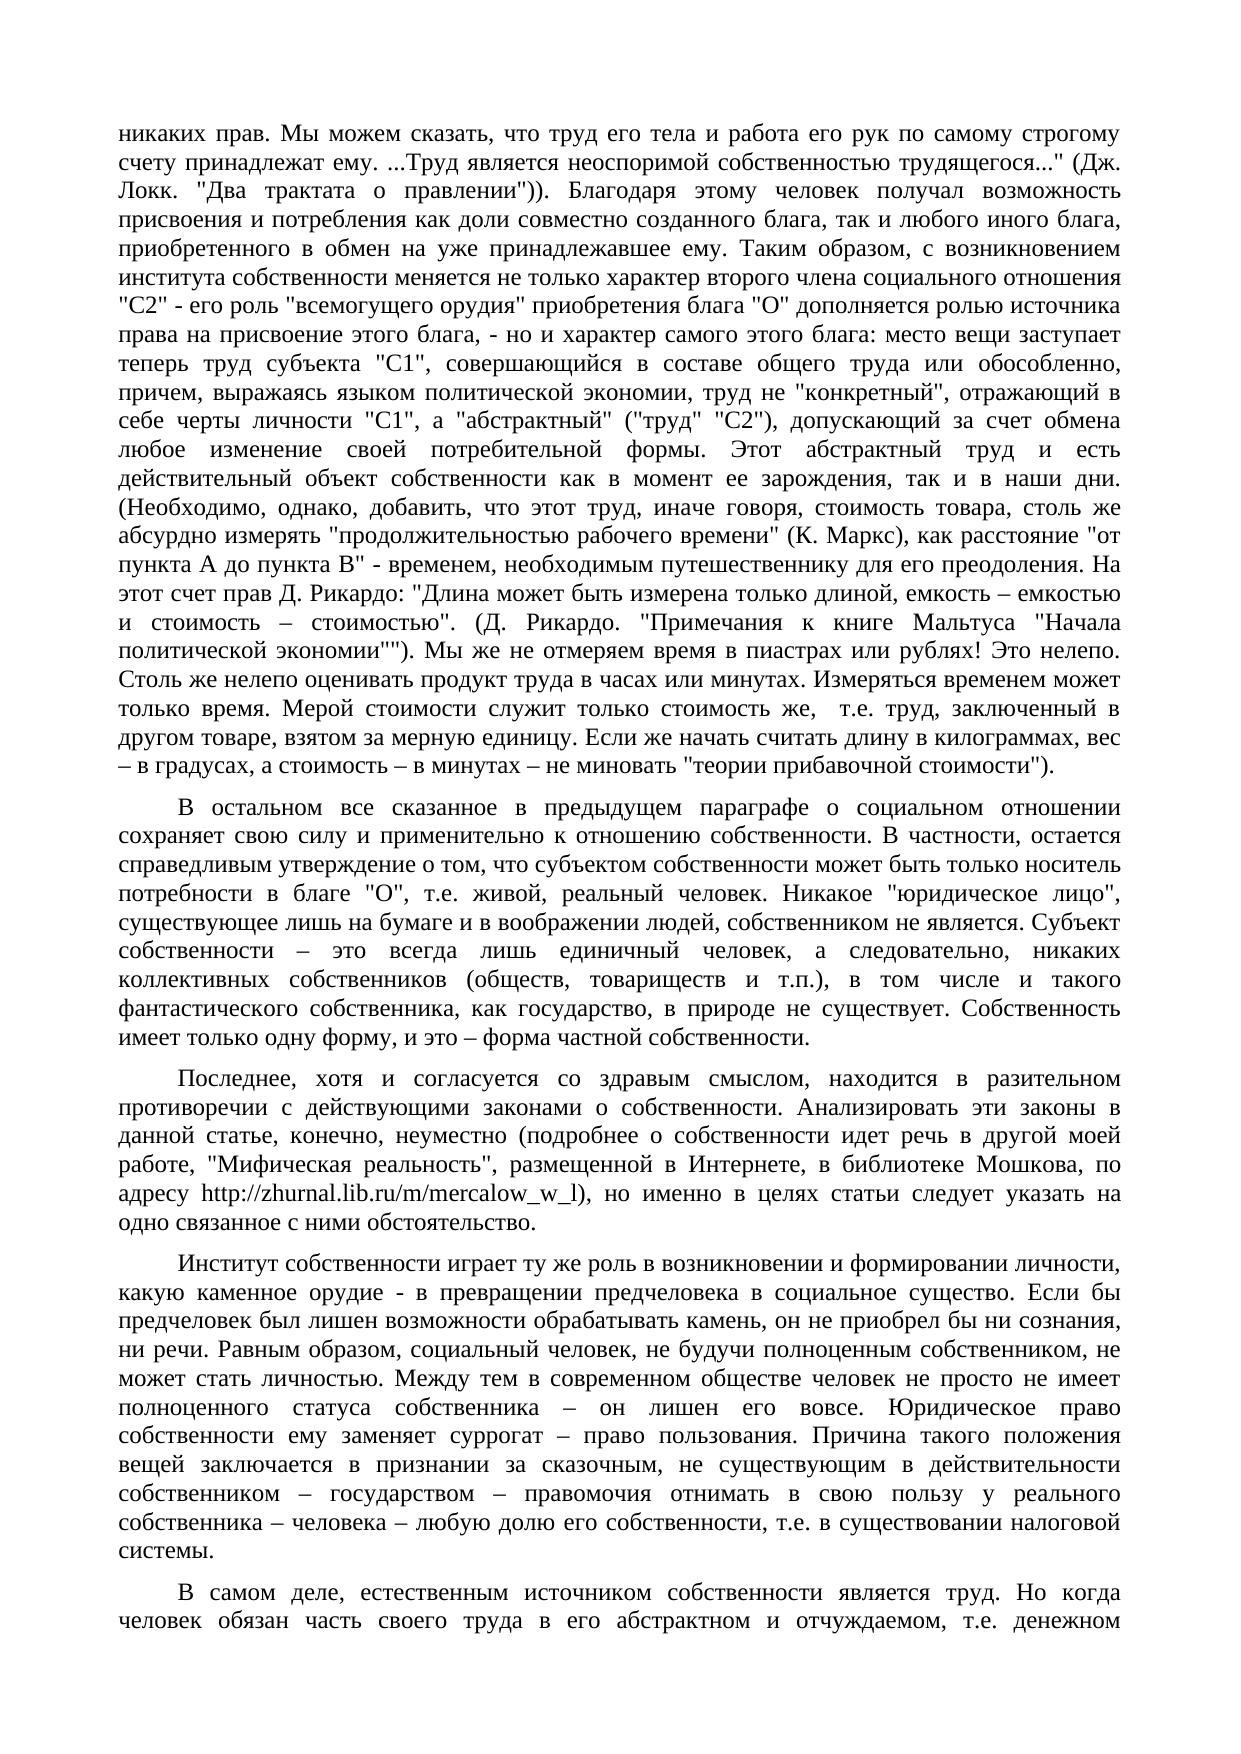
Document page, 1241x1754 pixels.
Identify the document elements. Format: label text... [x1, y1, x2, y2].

text Последнее, хотя и согласуется со здравым смыслом, находится в разительном противоречии с действующими законами о собственности. Анализировать эти законы в данной статье, конечно, неуместно (подробнее о собственности идет речь в другой моей работе, "Мифическая реальность", размещенной в Интернете, в библиотеке Мошкова, по адресу http://zhurnal.lib.ru/m/mercalow_w_l), но именно в целях статьи следует указать на одно связанное с ними обстоятельство. [118, 1063, 1122, 1236]
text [118, 1577, 1122, 1634]
text В остальном все сказанное в предыдущем параграфе о социальном отношении сохраняет свою силу и применительно к отношению собственности. В частности, остается справедливым утверждение о том, что субъектом собственности может быть только носитель потребности в благе "О", т.е. живой, реальный человек. Никакое "юридическое лицо", существующее лишь на бумаге и в воображении людей, собственником не является. Субъект собственности – это всегда лишь единичный человек, а следовательно, никаких коллективных собственников (обществ, товариществ и т.п.), в том числе и такого фантастического собственника, как государство, в природе не существует. Собственность имеет только одну форму, и это – форма частной собственности. [118, 792, 1122, 1051]
text Институт собственности играет ту же роль в возникновении и формировании личности, какую каменное орудие - в превращении предчеловека в социальное существо. Если бы предчеловек был лишен возможности обрабатывать камень, он не приобрел бы ни сознания, ни речи. Равным образом, социальный человек, не будучи полноценным собственником, не может стать личностью. Между тем в современном обществе человек не просто не имеет полноценного статуса собственника – он лишен его вовсе. Юридическое право собственности ему заменяет суррогат – право пользования. Причина такого положения вещей заключается в признании за сказочным, не существующим в действительности собственником – государством – правомочия отнимать в свою пользу у реального собственника – человека – любую долю его собственности, т.е. в существовании налоговой системы. [118, 1248, 1122, 1564]
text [118, 118, 1122, 779]
